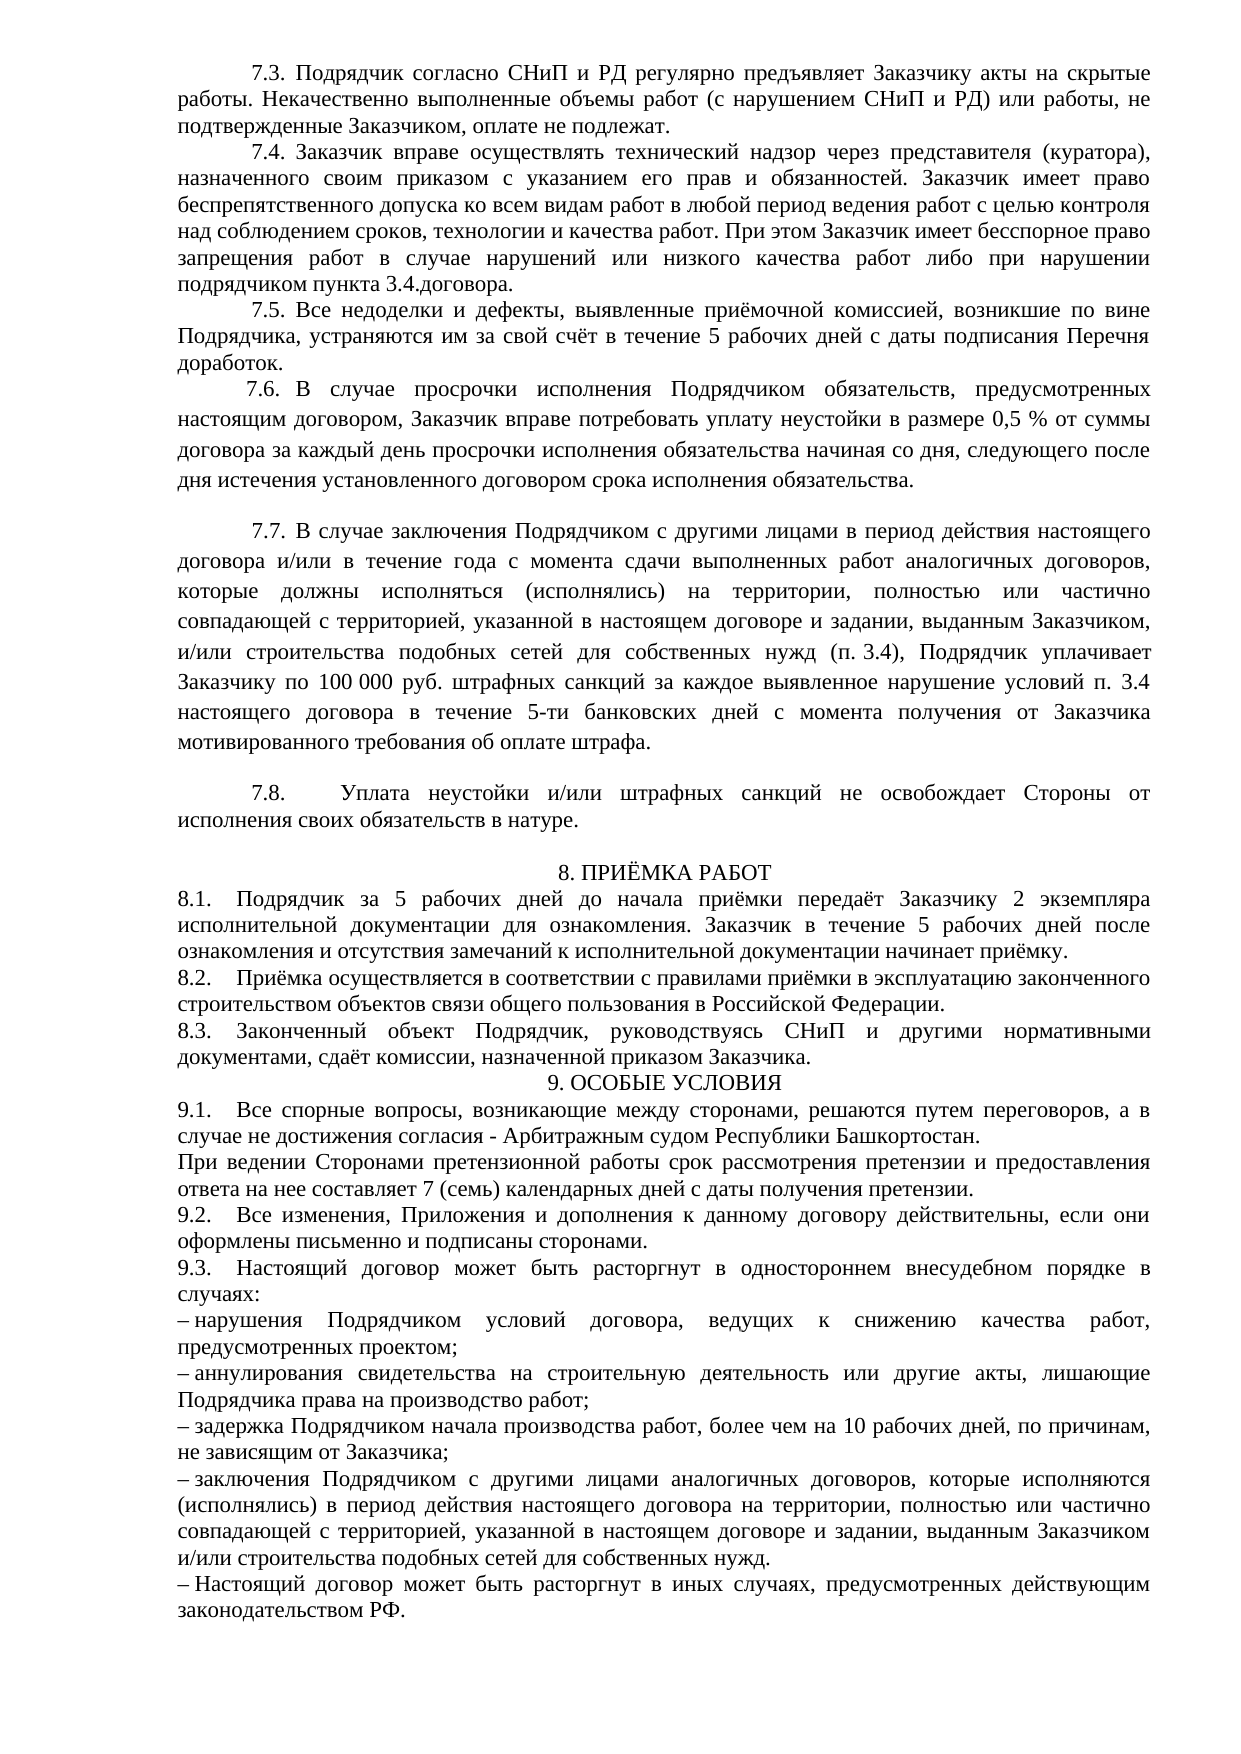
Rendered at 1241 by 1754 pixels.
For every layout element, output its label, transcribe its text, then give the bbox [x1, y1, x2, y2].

text 8.2. Приёмка осуществляется в соответствии с правилами приёмки в эксплуатацию законченного строительством объектов связи общего пользования в Российской Федерации. [177, 964, 1152, 1017]
text 7.8. Уплата неустойки и/или штрафных санкций не освобождает Стороны от исполнения своих обязательств в натуре. [177, 779, 1152, 832]
text – задержка Подрядчиком начала производства работ, более чем на 10 рабочих дней, по причинам, не зависящим от Заказчика; [177, 1412, 1152, 1465]
text 7.3. Подрядчик согласно СНиП и РД регулярно предъявляет Заказчику акты на скрытые работы. Некачественно выполненные объемы работ (с нарушением СНиП и РД) или работы, не подтвержденные Заказчиком, оплате не подлежат. [177, 59, 1152, 138]
text 9.1. Все спорные вопросы, возникающие между сторонами, решаются путем переговоров, а в случае не достижения согласия - Арбитражным судом Республики Башкортостан. [177, 1096, 1152, 1148]
text – заключения Подрядчиком с другими лицами аналогичных договоров, которые исполняются (исполнялись) в период действия настоящего договора на территории, полностью или частично совпадающей с территорией, указанной в настоящем договоре и задании, выданным Заказчиком и/или строительства подобных сетей для собственных нужд. [177, 1465, 1152, 1570]
text – Настоящий договор может быть расторгнут в иных случаях, предусмотренных действующим законодательством РФ. [177, 1570, 1152, 1623]
text 8.3. Законченный объект Подрядчик, руководствуясь СНиП и другими нормативными документами, сдаёт комиссии, назначенной приказом Заказчика. [177, 1017, 1152, 1069]
text – аннулирования свидетельства на строительную деятельность или другие акты, лишающие Подрядчика права на производство работ; [177, 1359, 1152, 1412]
text 7.6. В случае просрочки исполнения Подрядчиком обязательств, предусмотренных настоящим договором, Заказчик вправе потребовать уплату неустойки в размере 0,5 % от суммы договора за каждый день просрочки исполнения обязательства начиная со дня, следующего после дня истечения установленного договором срока исполнения обязательства. [177, 375, 1152, 492]
text 8. ПРИЁМКА РАБОТ [177, 858, 1152, 885]
text 7.7. В случае заключения Подрядчиком с другими лицами в период действия настоящего договора и/или в течение года с момента сдачи выполненных работ аналогичных договоров, которые должны исполняться (исполнялись) на территории, полностью или частично совпадающей с территорией, указанной в настоящем договоре и задании, выданным Заказчиком, и/или строительства подобных сетей для собственных нужд (п. 3.4), Подрядчик уплачивает Заказчику по 100 000 руб. штрафных санкций за каждое выявленное нарушение условий п. 3.4 настоящего договора в течение 5-ти банковских дней с момента получения от Заказчика мотивированного требования об оплате штрафа. [177, 517, 1152, 755]
text 8.1. Подрядчик за 5 рабочих дней до начала приёмки передаёт Заказчику 2 экземпляра исполнительной документации для ознакомления. Заказчик в течение 5 рабочих дней после ознакомления и отсутствия замечаний к исполнительной документации начинает приёмку. [177, 885, 1152, 964]
text 9.2. Все изменения, Приложения и дополнения к данному договору действительны, если они оформлены письменно и подписаны сторонами. [177, 1201, 1152, 1254]
text – нарушения Подрядчиком условий договора, ведущих к снижению качества работ, предусмотренных проектом; [177, 1307, 1152, 1359]
text 9. ОСОБЫЕ УСЛОВИЯ [177, 1069, 1152, 1096]
text 7.4. Заказчик вправе осуществлять технический надзор через представителя (куратора), назначенного своим приказом с указанием его прав и обязанностей. Заказчик имеет право беспрепятственного допуска ко всем видам работ в любой период ведения работ с целью контроля над соблюдением сроков, технологии и качества работ. При этом Заказчик имеет бесспорное право запрещения работ в случае нарушений или низкого качества работ либо при нарушении подрядчиком пункта 3.4.договора. [177, 138, 1152, 296]
text 7.5. Все недоделки и дефекты, выявленные приёмочной комиссией, возникшие по вине Подрядчика, устраняются им за свой счёт в течение 5 рабочих дней с даты подписания Перечня доработок. [177, 296, 1152, 375]
text 9.3. Настоящий договор может быть расторгнут в одностороннем внесудебном порядке в случаях: [177, 1254, 1152, 1307]
text При ведении Сторонами претензионной работы срок рассмотрения претензии и предоставления ответа на нее составляет 7 (семь) календарных дней с даты получения претензии. [177, 1148, 1152, 1201]
